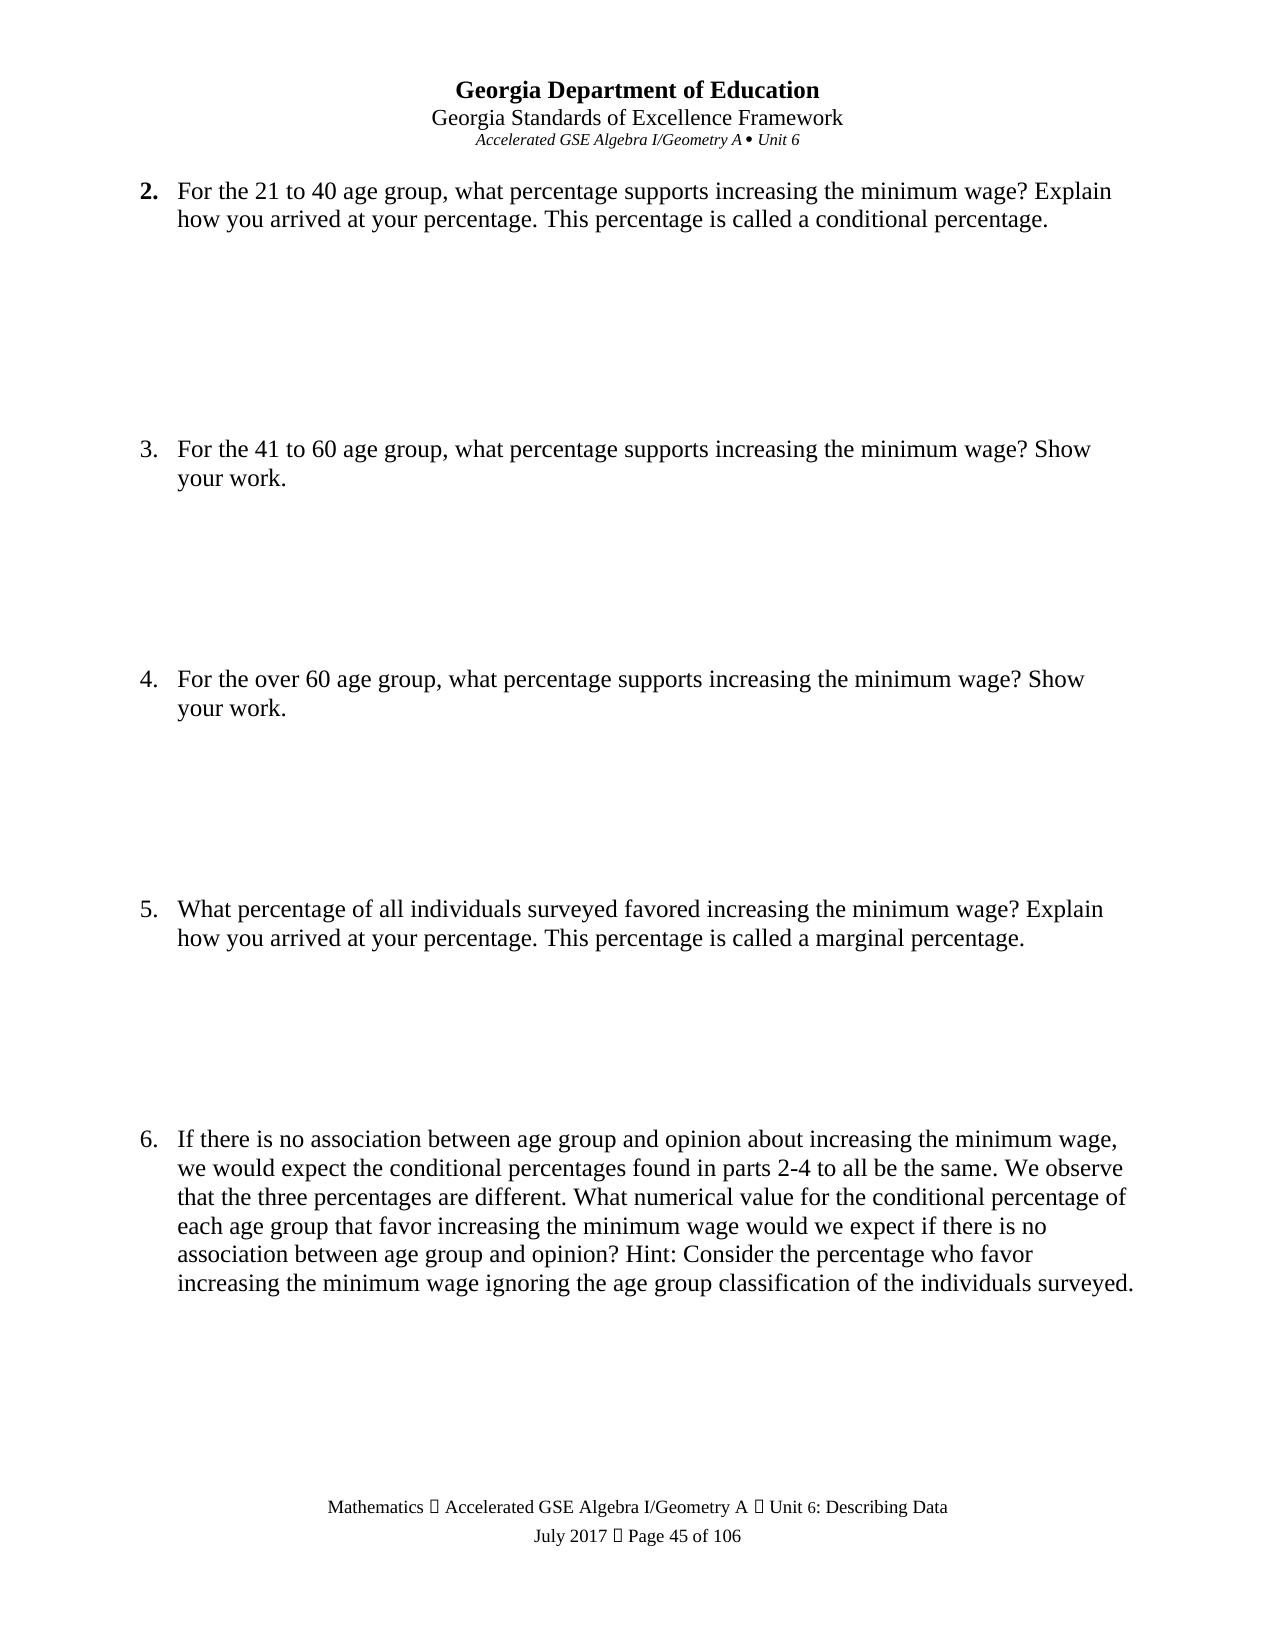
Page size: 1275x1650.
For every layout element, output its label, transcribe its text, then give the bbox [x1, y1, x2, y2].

text 5. What percentage of all individuals surveyed favored increasing the minimum wage? Explain how you arrived at your percentage. This percentage is called a marginal percentage. [139, 894, 1135, 952]
text 2. For the 21 to 40 age group, what percentage supports increasing the minimum wage? Explain how you arrived at your percentage. This percentage is called a conditional percentage. [139, 176, 1135, 233]
text 4. For the over 60 age group, what percentage supports increasing the minimum wage? Show your work. [139, 664, 1135, 722]
text 3. For the 41 to 60 age group, what percentage supports increasing the minimum wage? Show your work. [139, 434, 1135, 492]
text 6. If there is no association between age group and opinion about increasing the minimum wage, we would expect the conditional percentages found in parts 2-4 to all be the same. We observe that the three percentages are different. What numerical value for the conditional percentage of each age group that favor increasing the minimum wage would we expect if there is no association between age group and opinion? Hint: Consider the percentage who favor increasing the minimum wage ignoring the age group classification of the individuals surveyed. [139, 1124, 1135, 1297]
